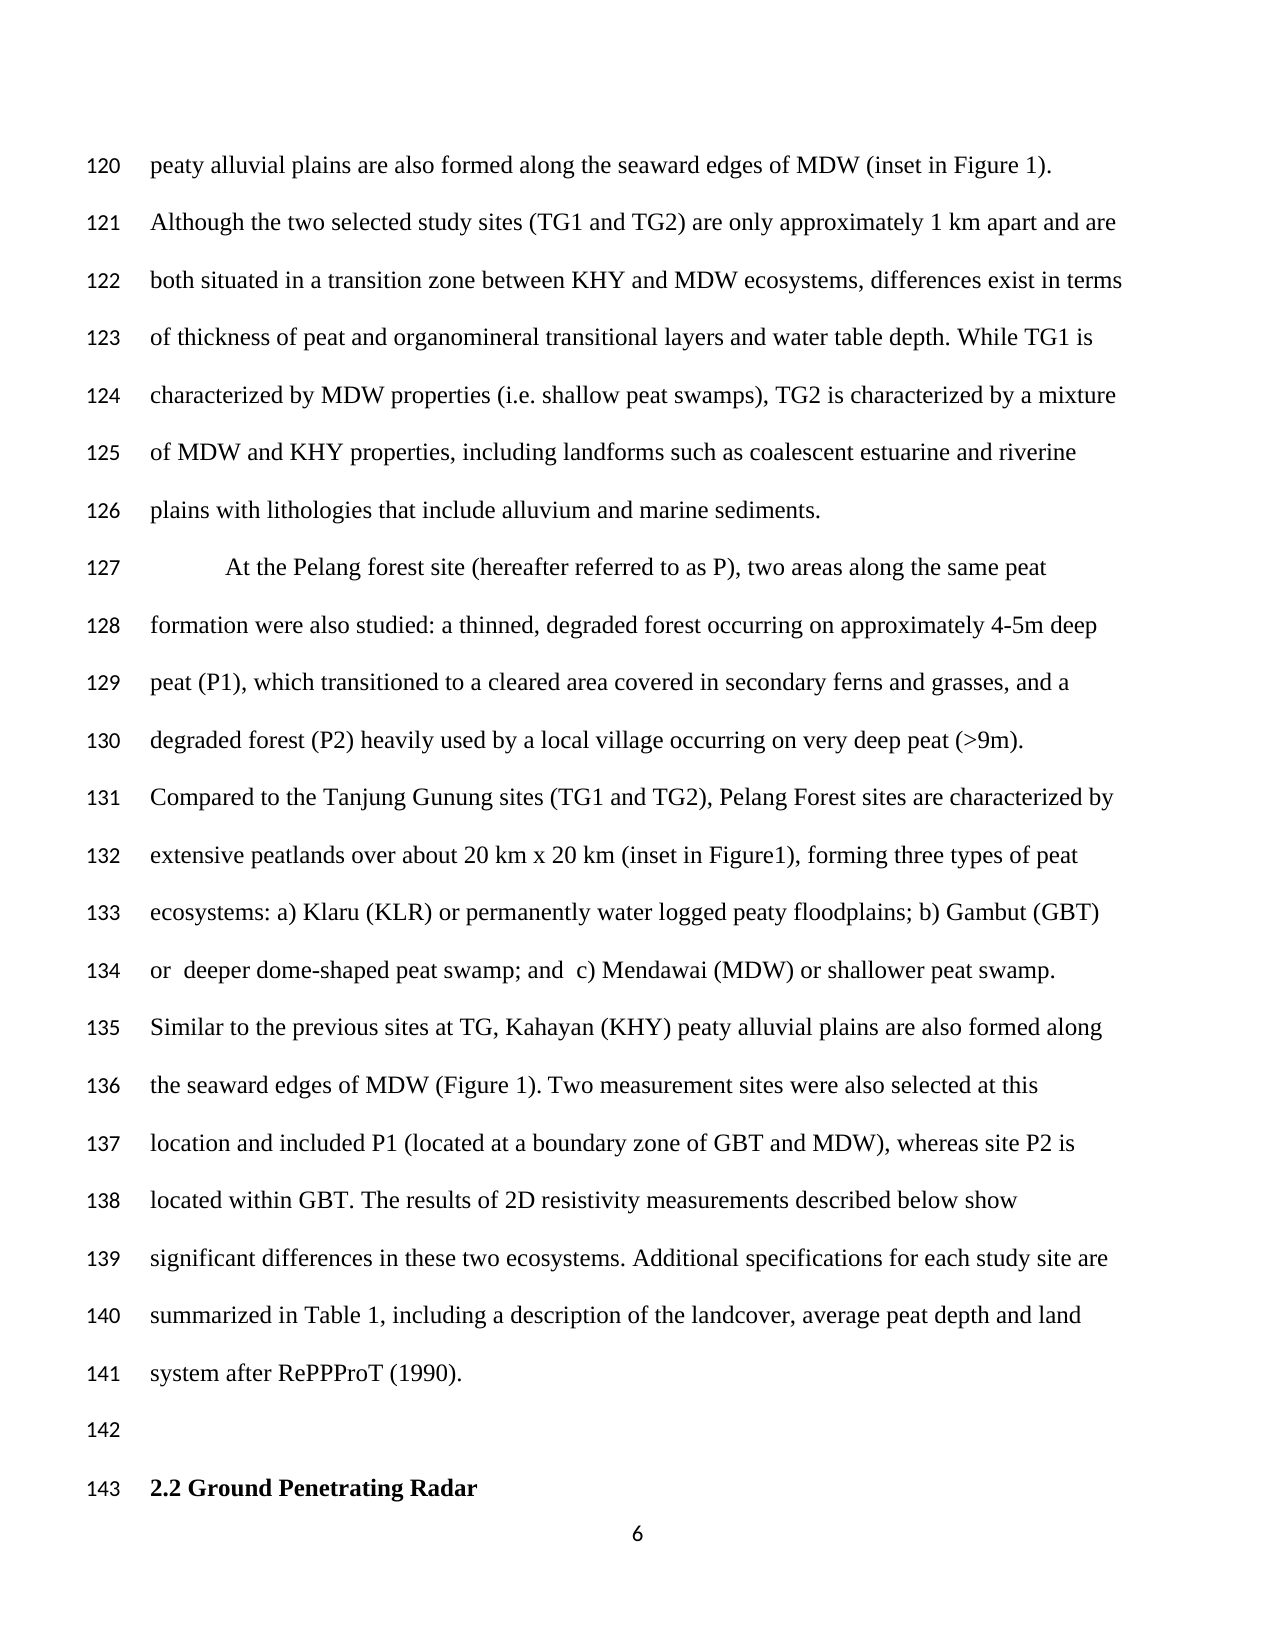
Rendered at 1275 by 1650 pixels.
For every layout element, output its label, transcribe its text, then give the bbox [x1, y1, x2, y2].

text 2.2 Ground Penetrating Radar [150, 1473, 1125, 1502]
text At the Pelang forest site (hereafter referred to as P), two areas along the same peat formation were also studied: a thinned, degraded forest occurring on approximately 4-5m deep peat (P1), which transitioned to a cleared area covered in secondary ferns and grasses, and a degraded forest (P2) heavily used by a local village occurring on very deep peat (>9m). Compared to the Tanjung Gunung sites (TG1 and TG2), Pelang Forest sites are characterized by extensive peatlands over about 20 km x 20 km (inset in Figure1), forming three types of peat ecosystems: a) Klaru (KLR) or permanently water logged peaty floodplains; b) Gambut (GBT) or deeper dome-shaped peat swamp; and c) Mendawai (MDW) or shallower peat swamp. Similar to the previous sites at TG, Kahayan (KHY) peaty alluvial plains are also formed along the seaward edges of MDW (Figure 1). Two measurement sites were also selected at this location and included P1 (located at a boundary zone of GBT and MDW), whereas site P2 is located within GBT. The results of 2D resistivity measurements described below show significant differences in these two ecosystems. Additional specifications for each study site are summarized in Table 1, including a description of the landcover, average peat depth and land system after RePPProT (1990). [150, 552, 1125, 1387]
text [150, 150, 1125, 524]
